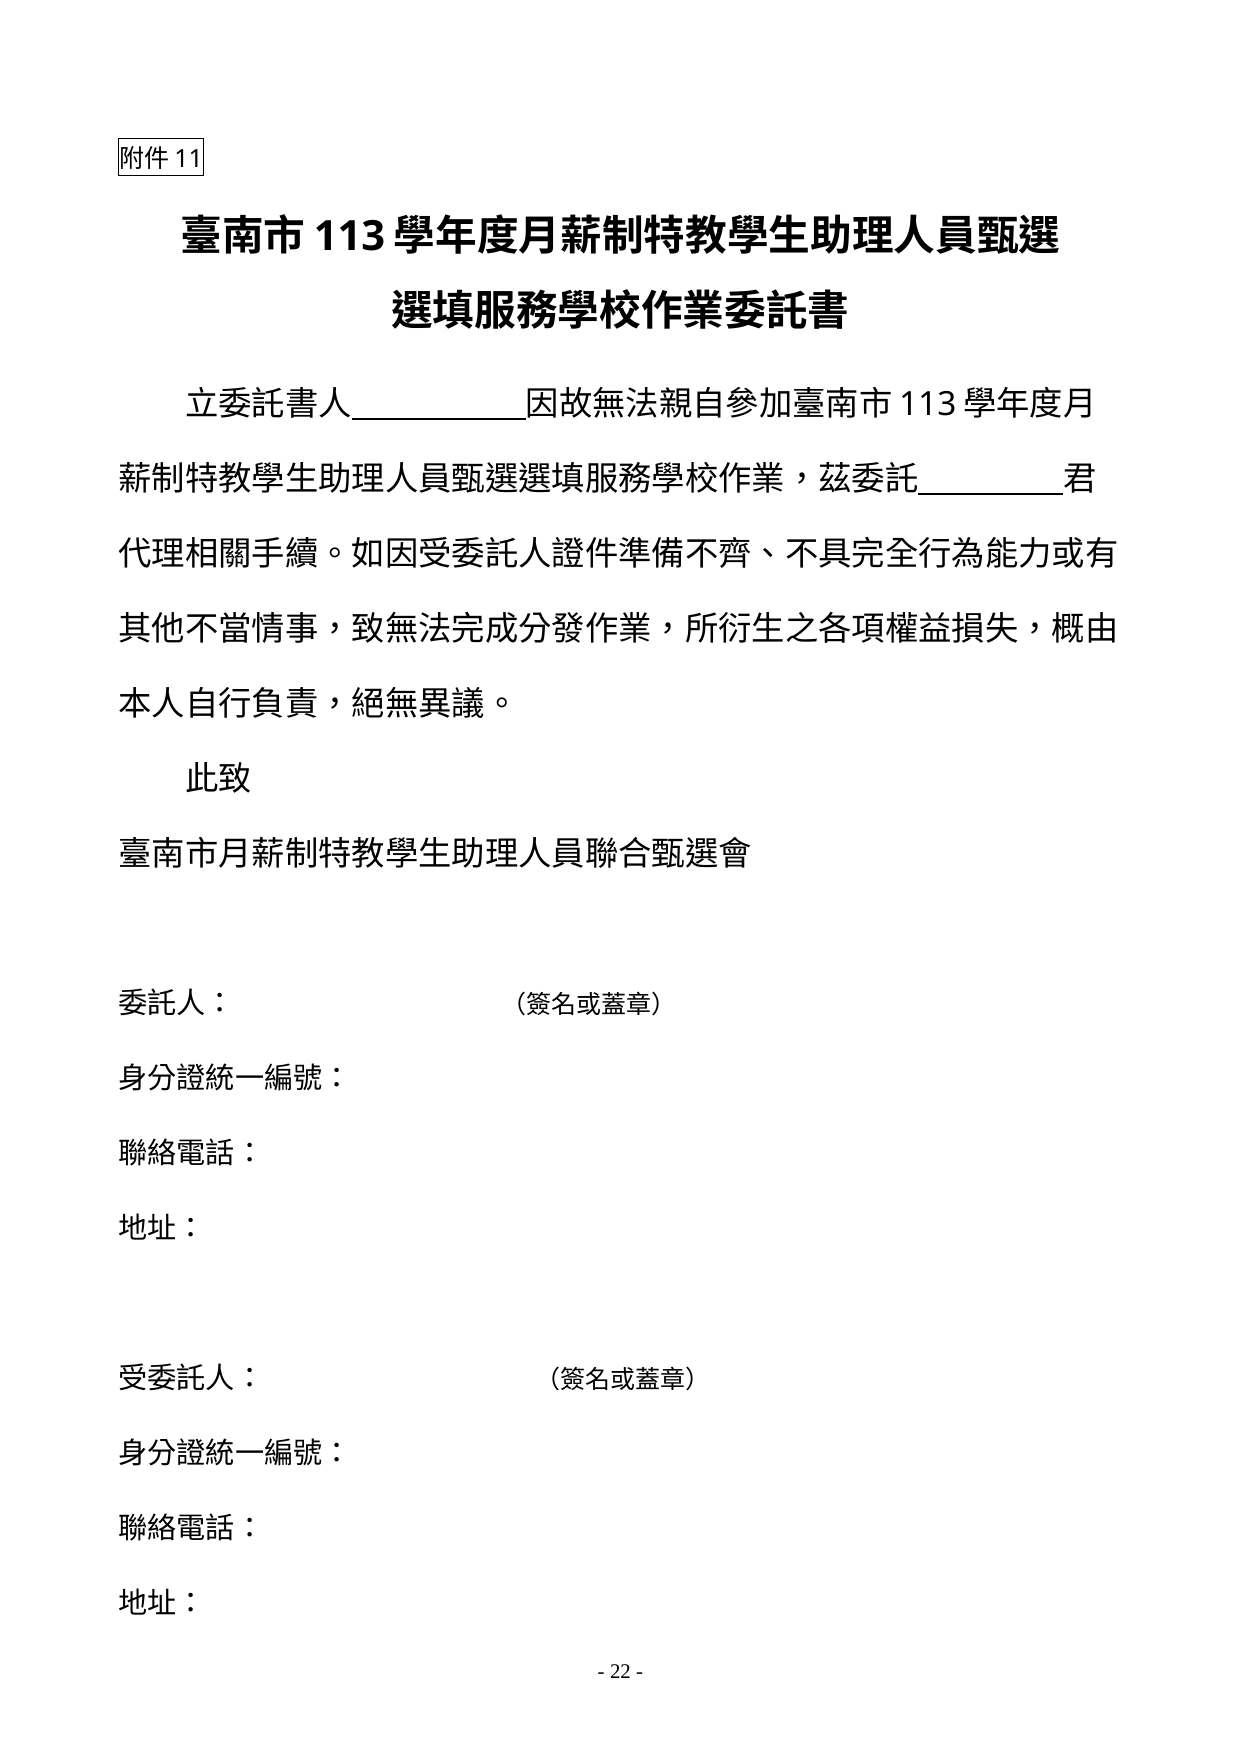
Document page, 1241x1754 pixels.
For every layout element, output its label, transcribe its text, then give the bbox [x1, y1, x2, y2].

text 立委託書人 因故無法親自參加臺南市113學年度月薪制特教學生助理人員甄選選填服務學校作業，茲委託 君 代理相關手續。如因受委託人證件準備不齊、不具完全行為能力或有其他不當情事，致無法完成分發作業，所衍生之各項權益損失，概由本人自行負責，絕無異議。 [118, 363, 1122, 738]
text 聯絡電話： [118, 1488, 1122, 1563]
text 地址： [118, 1188, 1122, 1263]
text 附件11 [118, 119, 1122, 194]
text 臺南市月薪制特教學生助理人員聯合甄選會 [118, 813, 1122, 888]
text 此致 [118, 738, 1122, 813]
text 受委託人： （簽名或蓋章） [118, 1338, 1122, 1413]
text 身分證統一編號： [118, 1413, 1122, 1488]
text 聯絡電話： [118, 1113, 1122, 1188]
text 選填服務學校作業委託書 [118, 269, 1122, 344]
text 身分證統一編號： [118, 1038, 1122, 1113]
text 地址： [118, 1563, 1122, 1638]
text 委託人： （簽名或蓋章） [118, 963, 1122, 1038]
text 臺南市113學年度月薪制特教學生助理人員甄選 [118, 194, 1122, 269]
